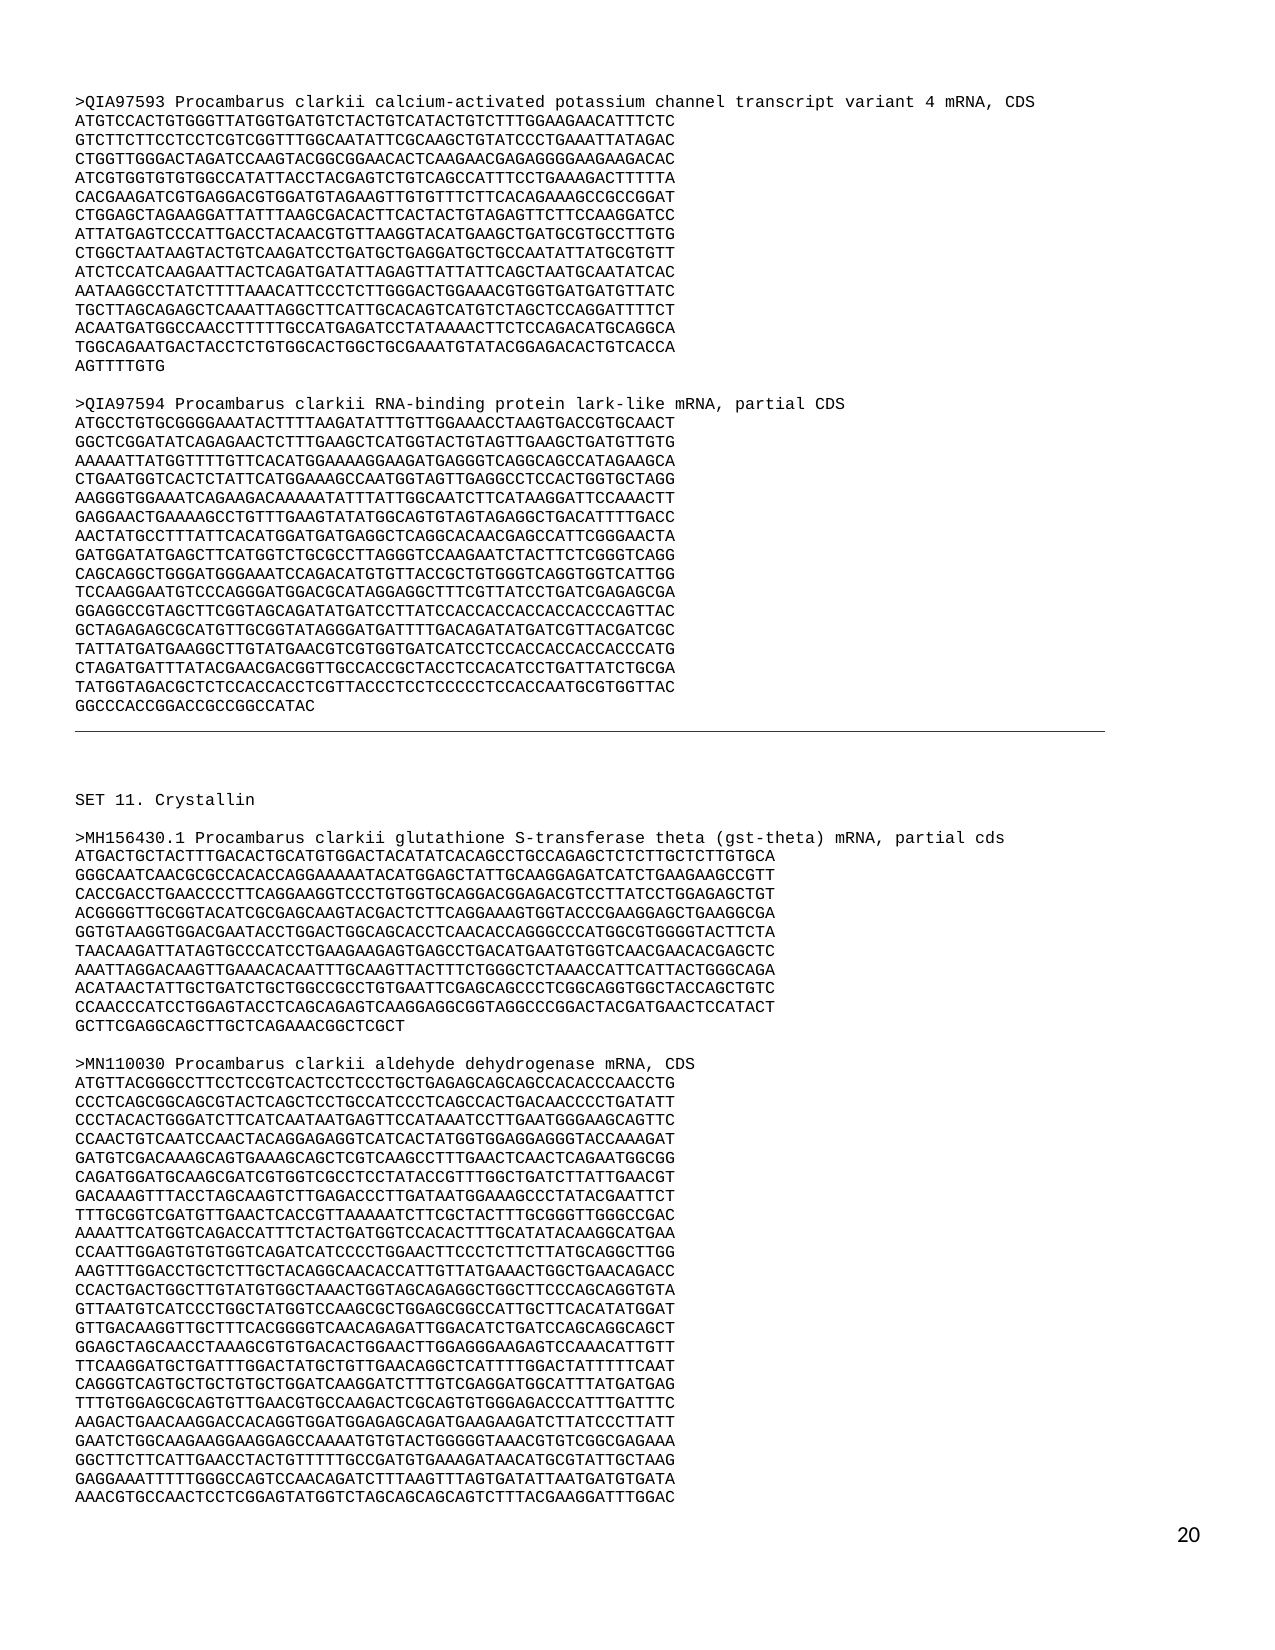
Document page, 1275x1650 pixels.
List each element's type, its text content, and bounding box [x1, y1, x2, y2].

text ATCGTGGTGTGTGGCCATATTACCTACGAGTCTGTCAGCCATTTCCTGAAAGACTTTTTA [75, 169, 1200, 188]
text CCCTACACTGGGATCTTCATCAATAATGAGTTCCATAAATCCTTGAATGGGAAGCAGTTC [75, 1112, 1200, 1131]
text GATGTCGACAAAGCAGTGAAAGCAGCTCGTCAAGCCTTTGAACTCAACTCAGAATGGCGG [75, 1150, 1200, 1168]
text AAGACTGAACAAGGACCACAGGTGGATGGAGAGCAGATGAAGAAGATCTTATCCCTTATT [75, 1414, 1200, 1432]
text AAACGTGCCAACTCCTCGGAGTATGGTCTAGCAGCAGCAGTCTTTACGAAGGATTTGGAC [75, 1489, 1200, 1508]
text GAGGAAATTTTTGGGCCAGTCCAACAGATCTTTAAGTTTAGTGATATTAATGATGTGATA [75, 1470, 1200, 1489]
text TATTATGATGAAGGCTTGTATGAACGTCGTGGTGATCATCCTCCACCACCACCACCCATG [75, 641, 1200, 659]
text AAAATTCATGGTCAGACCATTTCTACTGATGGTCCACACTTTGCATATACAAGGCATGAA [75, 1225, 1200, 1244]
text >QIA97593 Procambarus clarkii calcium-activated potassium channel transcript variant 4 mRNA, CDS [75, 94, 1200, 113]
text CCAACTGTCAATCCAACTACAGGAGAGGTCATCACTATGGTGGAGGAGGGTACCAAAGAT [75, 1131, 1200, 1150]
text GGCCCACCGGACCGCCGGCCATAC [75, 697, 1200, 716]
text TATGGTAGACGCTCTCCACCACCTCGTTACCCTCCTCCCCCTCCACCAATGCGTGGTTAC [75, 678, 1200, 697]
text TTTGCGGTCGATGTTGAACTCACCGTTAAAAATCTTCGCTACTTTGCGGGTTGGGCCGAC [75, 1206, 1200, 1225]
text ATGTTACGGGCCTTCCTCCGTCACTCCTCCCTGCTGAGAGCAGCAGCCACACCCAACCTG [75, 1074, 1200, 1093]
text ATGCCTGTGCGGGGAAATACTTTTAAGATATTTGTTGGAAACCTAAGTGACCGTGCAACT [75, 414, 1200, 433]
text GACAAAGTTTACCTAGCAAGTCTTGAGACCCTTGATAATGGAAAGCCCTATACGAATTCT [75, 1187, 1200, 1206]
text GAGGAACTGAAAAGCCTGTTTGAAGTATATGGCAGTGTAGTAGAGGCTGACATTTTGACC [75, 509, 1200, 527]
text CACCGACCTGAACCCCTTCAGGAAGGTCCCTGTGGTGCAGGACGGAGACGTCCTTATCCTGGAGAGCTGT [75, 886, 1200, 904]
text CCCTCAGCGGCAGCGTACTCAGCTCCTGCCATCCCTCAGCCACTGACAACCCCTGATATT [75, 1093, 1200, 1112]
text AGTTTTGTG [75, 358, 1200, 377]
text ACATAACTATTGCTGATCTGCTGGCCGCCTGTGAATTCGAGCAGCCCTCGGCAGGTGGCTACCAGCTGTC [75, 980, 1200, 999]
text TCCAAGGAATGTCCCAGGGATGGACGCATAGGAGGCTTTCGTTATCCTGATCGAGAGCGA [75, 584, 1200, 603]
text CTAGATGATTTATACGAACGACGGTTGCCACCGCTACCTCCACATCCTGATTATCTGCGA [75, 659, 1200, 678]
text GCTTCGAGGCAGCTTGCTCAGAAACGGCTCGCT [75, 1018, 1200, 1037]
text GGTGTAAGGTGGACGAATACCTGGACTGGCAGCACCTCAACACCAGGGCCCATGGCGTGGGGTACTTCTA [75, 923, 1200, 942]
text >QIA97594 Procambarus clarkii RNA-binding protein lark-like mRNA, partial CDS [75, 396, 1200, 414]
text TTCAAGGATGCTGATTTGGACTATGCTGTTGAACAGGCTCATTTTGGACTATTTTTCAAT [75, 1357, 1200, 1376]
text ATGTCCACTGTGGGTTATGGTGATGTCTACTGTCATACTGTCTTTGGAAGAACATTTCTC [75, 113, 1200, 132]
text CAGGGTCAGTGCTGCTGTGCTGGATCAAGGATCTTTGTCGAGGATGGCATTTATGATGAG [75, 1376, 1200, 1395]
text GTTGACAAGGTTGCTTTCACGGGGTCAACAGAGATTGGACATCTGATCCAGCAGGCAGCT [75, 1319, 1200, 1338]
text ACGGGGTTGCGGTACATCGCGAGCAAGTACGACTCTTCAGGAAAGTGGTACCCGAAGGAGCTGAAGGCGA [75, 904, 1200, 923]
text _______________________________________________________________________________________________________ [75, 716, 1200, 735]
text GGCTTCTTCATTGAACCTACTGTTTTTGCCGATGTGAAAGATAACATGCGTATTGCTAAG [75, 1451, 1200, 1470]
text GAATCTGGCAAGAAGGAAGGAGCCAAAATGTGTACTGGGGGTAAACGTGTCGGCGAGAAA [75, 1432, 1200, 1451]
text GTCTTCTTCCTCCTCGTCGGTTTGGCAATATTCGCAAGCTGTATCCCTGAAATTATAGAC [75, 132, 1200, 150]
text GGGCAATCAACGCGCCACACCAGGAAAAATACATGGAGCTATTGCAAGGAGATCATCTGAAGAAGCCGTT [75, 867, 1200, 886]
text GATGGATATGAGCTTCATGGTCTGCGCCTTAGGGTCCAAGAATCTACTTCTCGGGTCAGG [75, 546, 1200, 565]
text ATCTCCATCAAGAATTACTCAGATGATATTAGAGTTATTATTCAGCTAATGCAATATCAC [75, 263, 1200, 282]
text AAAAATTATGGTTTTGTTCACATGGAAAAGGAAGATGAGGGTCAGGCAGCCATAGAAGCA [75, 452, 1200, 471]
text GGAGGCCGTAGCTTCGGTAGCAGATATGATCCTTATCCACCACCACCACCACCCAGTTAC [75, 603, 1200, 622]
text TGCTTAGCAGAGCTCAAATTAGGCTTCATTGCACAGTCATGTCTAGCTCCAGGATTTTCT [75, 301, 1200, 320]
text CAGATGGATGCAAGCGATCGTGGTCGCCTCCTATACCGTTTGGCTGATCTTATTGAACGT [75, 1168, 1200, 1187]
text AAGTTTGGACCTGCTCTTGCTACAGGCAACACCATTGTTATGAAACTGGCTGAACAGACC [75, 1263, 1200, 1282]
text CTGAATGGTCACTCTATTCATGGAAAGCCAATGGTAGTTGAGGCCTCCACTGGTGCTAGG [75, 471, 1200, 490]
text CCAATTGGAGTGTGTGGTCAGATCATCCCCTGGAACTTCCCTCTTCTTATGCAGGCTTGG [75, 1244, 1200, 1263]
text CAGCAGGCTGGGATGGGAAATCCAGACATGTGTTACCGCTGTGGGTCAGGTGGTCATTGG [75, 565, 1200, 584]
text GTTAATGTCATCCCTGGCTATGGTCCAAGCGCTGGAGCGGCCATTGCTTCACATATGGAT [75, 1301, 1200, 1319]
text CTGGCTAATAAGTACTGTCAAGATCCTGATGCTGAGGATGCTGCCAATATTATGCGTGTT [75, 245, 1200, 263]
text AAGGGTGGAAATCAGAAGACAAAAATATTTATTGGCAATCTTCATAAGGATTCCAAACTT [75, 490, 1200, 509]
text AAATTAGGACAAGTTGAAACACAATTTGCAAGTTACTTTCTGGGCTCTAAACCATTCATTACTGGGCAGA [75, 961, 1200, 980]
text AATAAGGCCTATCTTTTAAACATTCCCTCTTGGGACTGGAAACGTGGTGATGATGTTATC [75, 282, 1200, 301]
text CTGGAGCTAGAAGGATTATTTAAGCGACACTTCACTACTGTAGAGTTCTTCCAAGGATCC [75, 207, 1200, 226]
text GGCTCGGATATCAGAGAACTCTTTGAAGCTCATGGTACTGTAGTTGAAGCTGATGTTGTG [75, 433, 1200, 452]
text CTGGTTGGGACTAGATCCAAGTACGGCGGAACACTCAAGAACGAGAGGGGAAGAAGACAC [75, 150, 1200, 169]
text TAACAAGATTATAGTGCCCATCCTGAAGAAGAGTGAGCCTGACATGAATGTGGTCAACGAACACGAGCTC [75, 942, 1200, 961]
text ATTATGAGTCCCATTGACCTACAACGTGTTAAGGTACATGAAGCTGATGCGTGCCTTGTG [75, 226, 1200, 245]
text GCTAGAGAGCGCATGTTGCGGTATAGGGATGATTTTGACAGATATGATCGTTACGATCGC [75, 622, 1200, 641]
text >MH156430.1 Procambarus clarkii glutathione S-transferase theta (gst-theta) mRNA, partial cds [75, 829, 1200, 848]
text CCAACCCATCCTGGAGTACCTCAGCAGAGTCAAGGAGGCGGTAGGCCCGGACTACGATGAACTCCATACT [75, 999, 1200, 1018]
text TGGCAGAATGACTACCTCTGTGGCACTGGCTGCGAAATGTATACGGAGACACTGTCACCA [75, 339, 1200, 358]
text SET 11. Crystallin [75, 791, 1200, 810]
text CCACTGACTGGCTTGTATGTGGCTAAACTGGTAGCAGAGGCTGGCTTCCCAGCAGGTGTA [75, 1282, 1200, 1301]
text ATGACTGCTACTTTGACACTGCATGTGGACTACATATCACAGCCTGCCAGAGCTCTCTTGCTCTTGTGCA [75, 848, 1200, 867]
text >MN110030 Procambarus clarkii aldehyde dehydrogenase mRNA, CDS [75, 1055, 1200, 1074]
text AACTATGCCTTTATTCACATGGATGATGAGGCTCAGGCACAACGAGCCATTCGGGAACTA [75, 527, 1200, 546]
text CACGAAGATCGTGAGGACGTGGATGTAGAAGTTGTGTTTCTTCACAGAAAGCCGCCGGAT [75, 188, 1200, 207]
text ACAATGATGGCCAACCTTTTTGCCATGAGATCCTATAAAACTTCTCCAGACATGCAGGCA [75, 320, 1200, 339]
text TTTGTGGAGCGCAGTGTTGAACGTGCCAAGACTCGCAGTGTGGGAGACCCATTTGATTTC [75, 1395, 1200, 1414]
text GGAGCTAGCAACCTAAAGCGTGTGACACTGGAACTTGGAGGGAAGAGTCCAAACATTGTT [75, 1338, 1200, 1357]
